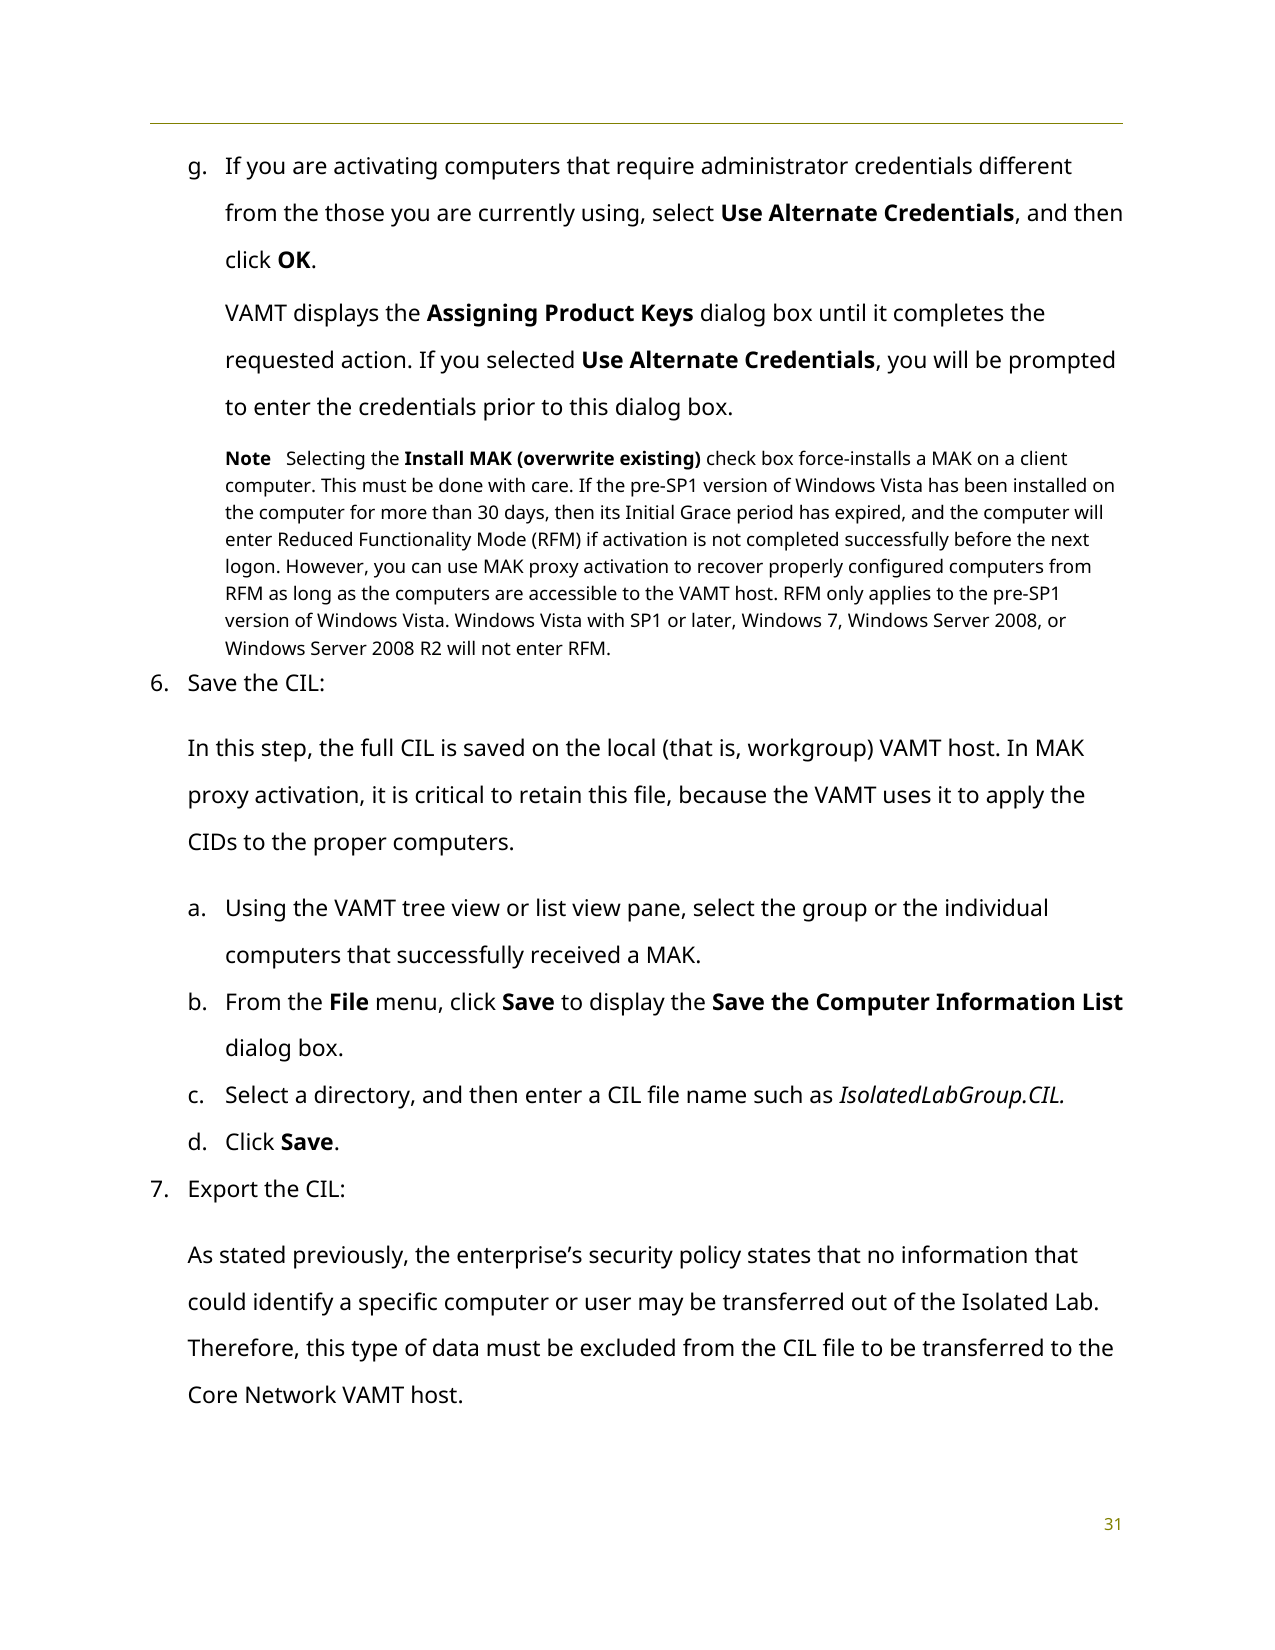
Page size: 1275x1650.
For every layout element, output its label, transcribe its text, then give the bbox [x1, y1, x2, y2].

list From the File menu, click Save to display the Save the Computer Information List dialog box. [187, 985, 1125, 1063]
text Note Selecting the Install MAK (overwrite existing) check box force-installs a MAK on a client computer. This must be done with care. If the pre-SP1 version of Windows Vista has been installed on the computer for more than 30 days, then its Initial Grace period has expired, and the computer will enter Reduced Functionality Mode (RFM) if activation is not completed successfully before the next logon. However, you can use MAK proxy activation to recover properly configured computers from RFM as long as the computers are accessible to the VAMT host. RFM only applies to the pre-SP1 version of Windows Vista. Windows Vista with SP1 or later, Windows 7, Windows Server 2008, or Windows Server 2008 R2 will not enter RFM. [225, 444, 1125, 660]
list Using the VAMT tree view or list view pane, select the group or the individual computers that successfully received a MAK. [187, 892, 1125, 970]
list Save the CIL: [150, 667, 1125, 698]
list Click Save. [187, 1126, 1125, 1157]
list In this step, the full CIL is saved on the local (that is, workgroup) VAMT host. In MAK proxy activation, it is critical to retain this file, because the VAMT uses it to apply the CIDs to the proper computers. [187, 732, 1125, 857]
list If you are activating computers that require administrator credentials different from the those you are currently using, select Use Alternate Credentials, and then click OK. [187, 150, 1125, 275]
list VAMT displays the Assigning Product Keys dialog box until it completes the requested action. If you selected Use Alternate Credentials, you will be prompted to enter the credentials prior to this dialog box. [225, 297, 1125, 422]
list As stated previously, the enterprise’s security policy states that no information that could identify a specific computer or user may be transferred out of the Isolated Lab. Therefore, this type of data must be excluded from the CIL file to be transferred to the Core Network VAMT host. [187, 1238, 1125, 1410]
list Export the CIL: [150, 1173, 1125, 1204]
list Select a directory, and then enter a CIL file name such as IsolatedLabGroup.CIL. [187, 1079, 1125, 1110]
